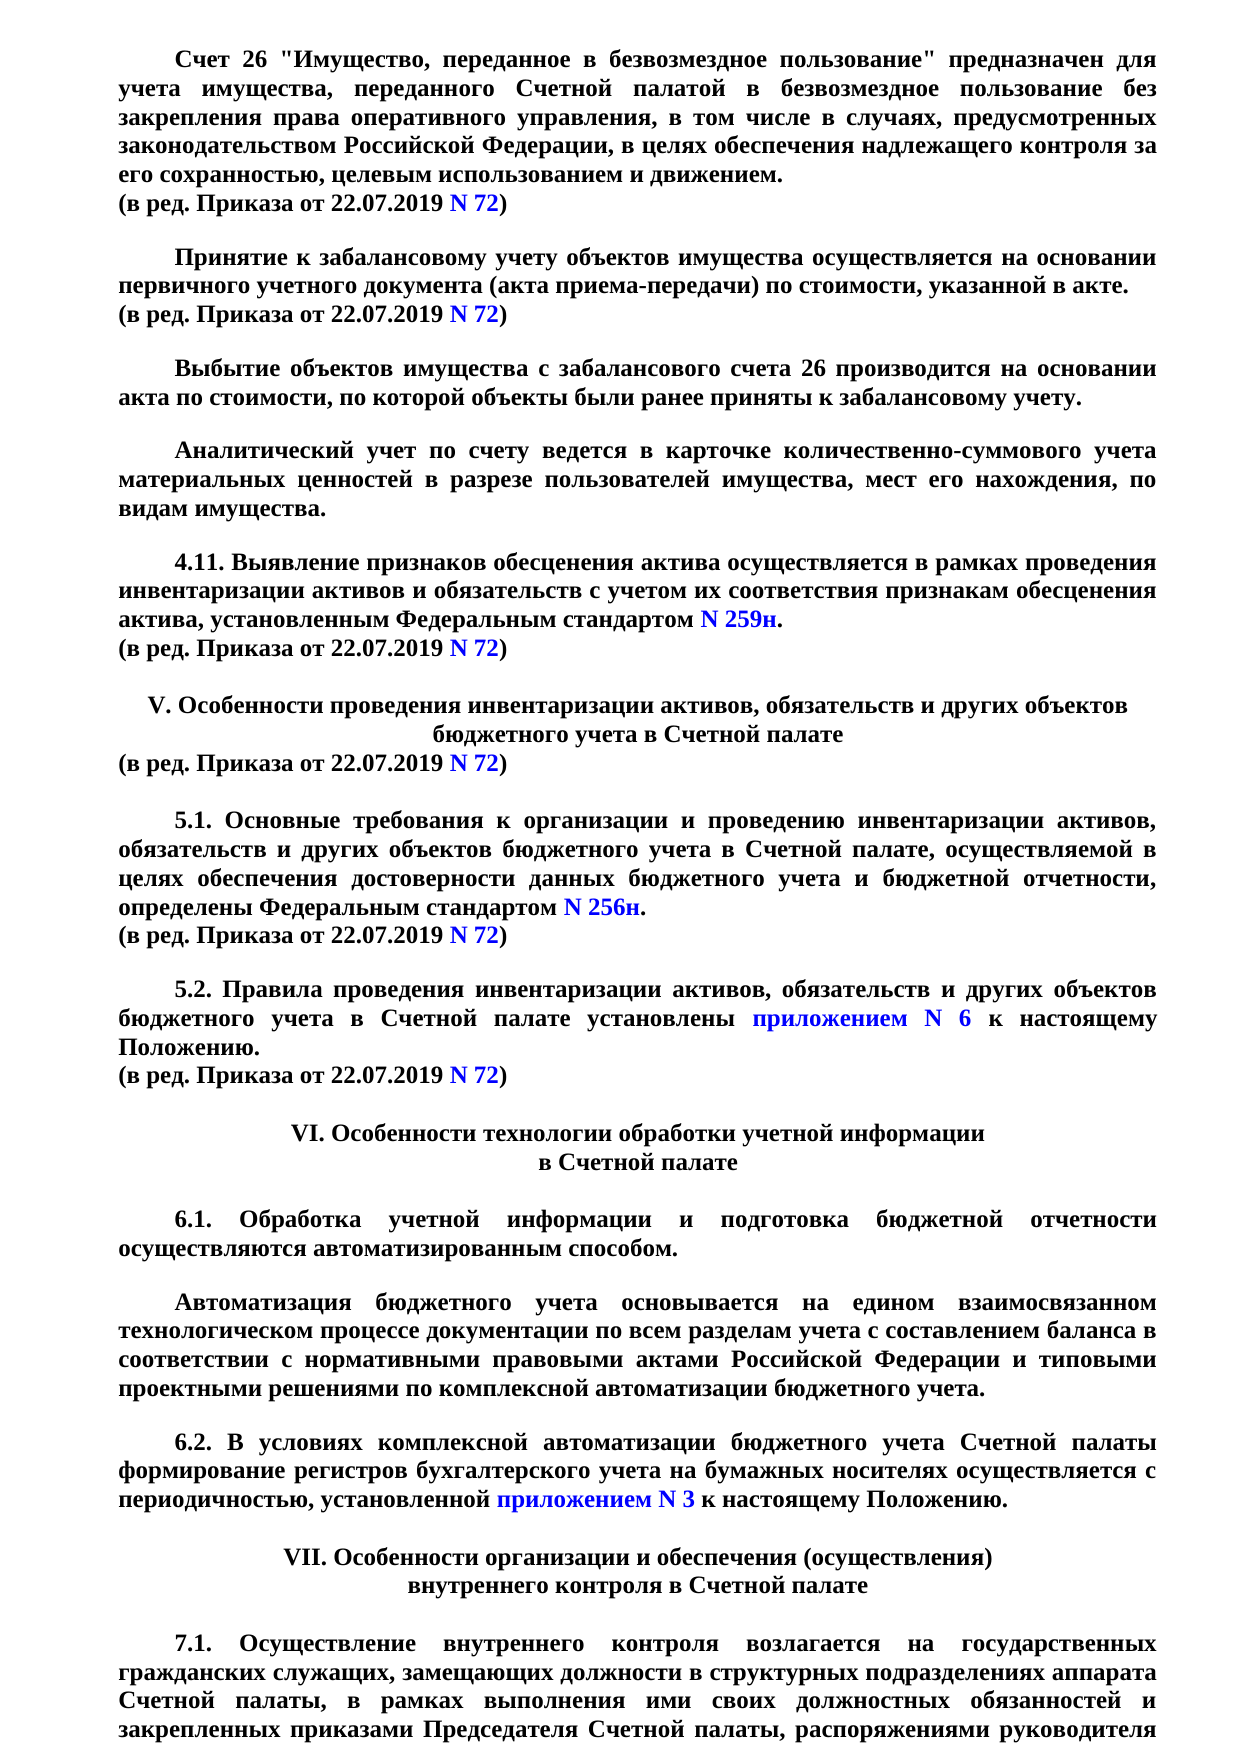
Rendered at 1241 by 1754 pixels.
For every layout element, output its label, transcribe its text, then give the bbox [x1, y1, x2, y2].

text в Счетной палате [118, 1147, 1157, 1176]
text Аналитический учет по счету ведется в карточке количественно-суммового учета материальных ценностей в разрезе пользователей имущества, мест его нахождения, по видам имущества. [118, 436, 1157, 522]
text Выбытие объектов имущества с забалансового счета 26 производится на основании акта по стоимости, по которой объекты были ранее приняты к забалансовому учету. [118, 353, 1157, 411]
text 5.2. Правила проведения инвентаризации активов, обязательств и других объектов бюджетного учета в Счетной палате установлены приложением N 6 к настоящему Положению. [118, 974, 1157, 1061]
text 6.1. Обработка учетной информации и подготовка бюджетной отчетности осуществляются автоматизированным способом. [118, 1204, 1157, 1262]
text внутреннего контроля в Счетной палате [118, 1571, 1157, 1599]
text VI. Особенности технологии обработки учетной информации [118, 1118, 1157, 1147]
text Автоматизация бюджетного учета основывается на едином взаимосвязанном технологическом процессе документации по всем разделам учета с составлением баланса в соответствии с нормативными правовыми актами Российской Федерации и типовыми проектными решениями по комплексной автоматизации бюджетного учета. [118, 1287, 1157, 1402]
text (в ред. Приказа от 22.07.2019 N 72) [118, 299, 1157, 328]
text Принятие к забалансовому учету объектов имущества осуществляется на основании первичного учетного документа (акта приема-передачи) по стоимости, указанной в акте. [118, 242, 1157, 299]
text (в ред. Приказа от 22.07.2019 N 72) [118, 748, 1157, 777]
text (в ред. Приказа от 22.07.2019 N 72) [118, 921, 1157, 949]
text (в ред. Приказа от 22.07.2019 N 72) [118, 188, 1157, 217]
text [118, 1628, 1157, 1743]
text (в ред. Приказа от 22.07.2019 N 72) [118, 1061, 1157, 1089]
text VII. Особенности организации и обеспечения (осуществления) [118, 1542, 1157, 1571]
text Счет 26 "Имущество, переданное в безвозмездное пользование" предназначен для учета имущества, переданного Счетной палатой в безвозмездное пользование без закрепления права оперативного управления, в том числе в случаях, предусмотренных законодательством Российской Федерации, в целях обеспечения надлежащего контроля за его сохранностью, целевым использованием и движением. [118, 44, 1157, 188]
text 5.1. Основные требования к организации и проведению инвентаризации активов, обязательств и других объектов бюджетного учета в Счетной палате, осуществляемой в целях обеспечения достоверности данных бюджетного учета и бюджетной отчетности, определены Федеральным стандартом N 256н. [118, 806, 1157, 921]
text (в ред. Приказа от 22.07.2019 N 72) [118, 633, 1157, 662]
text V. Особенности проведения инвентаризации активов, обязательств и других объектов бюджетного учета в Счетной палате [118, 691, 1157, 748]
text 4.11. Выявление признаков обесценения актива осуществляется в рамках проведения инвентаризации активов и обязательств с учетом их соответствия признакам обесценения актива, установленным Федеральным стандартом N 259н. [118, 547, 1157, 633]
text 6.2. В условиях комплексной автоматизации бюджетного учета Счетной палаты формирование регистров бухгалтерского учета на бумажных носителях осуществляется с периодичностью, установленной приложением N 3 к настоящему Положению. [118, 1427, 1157, 1513]
